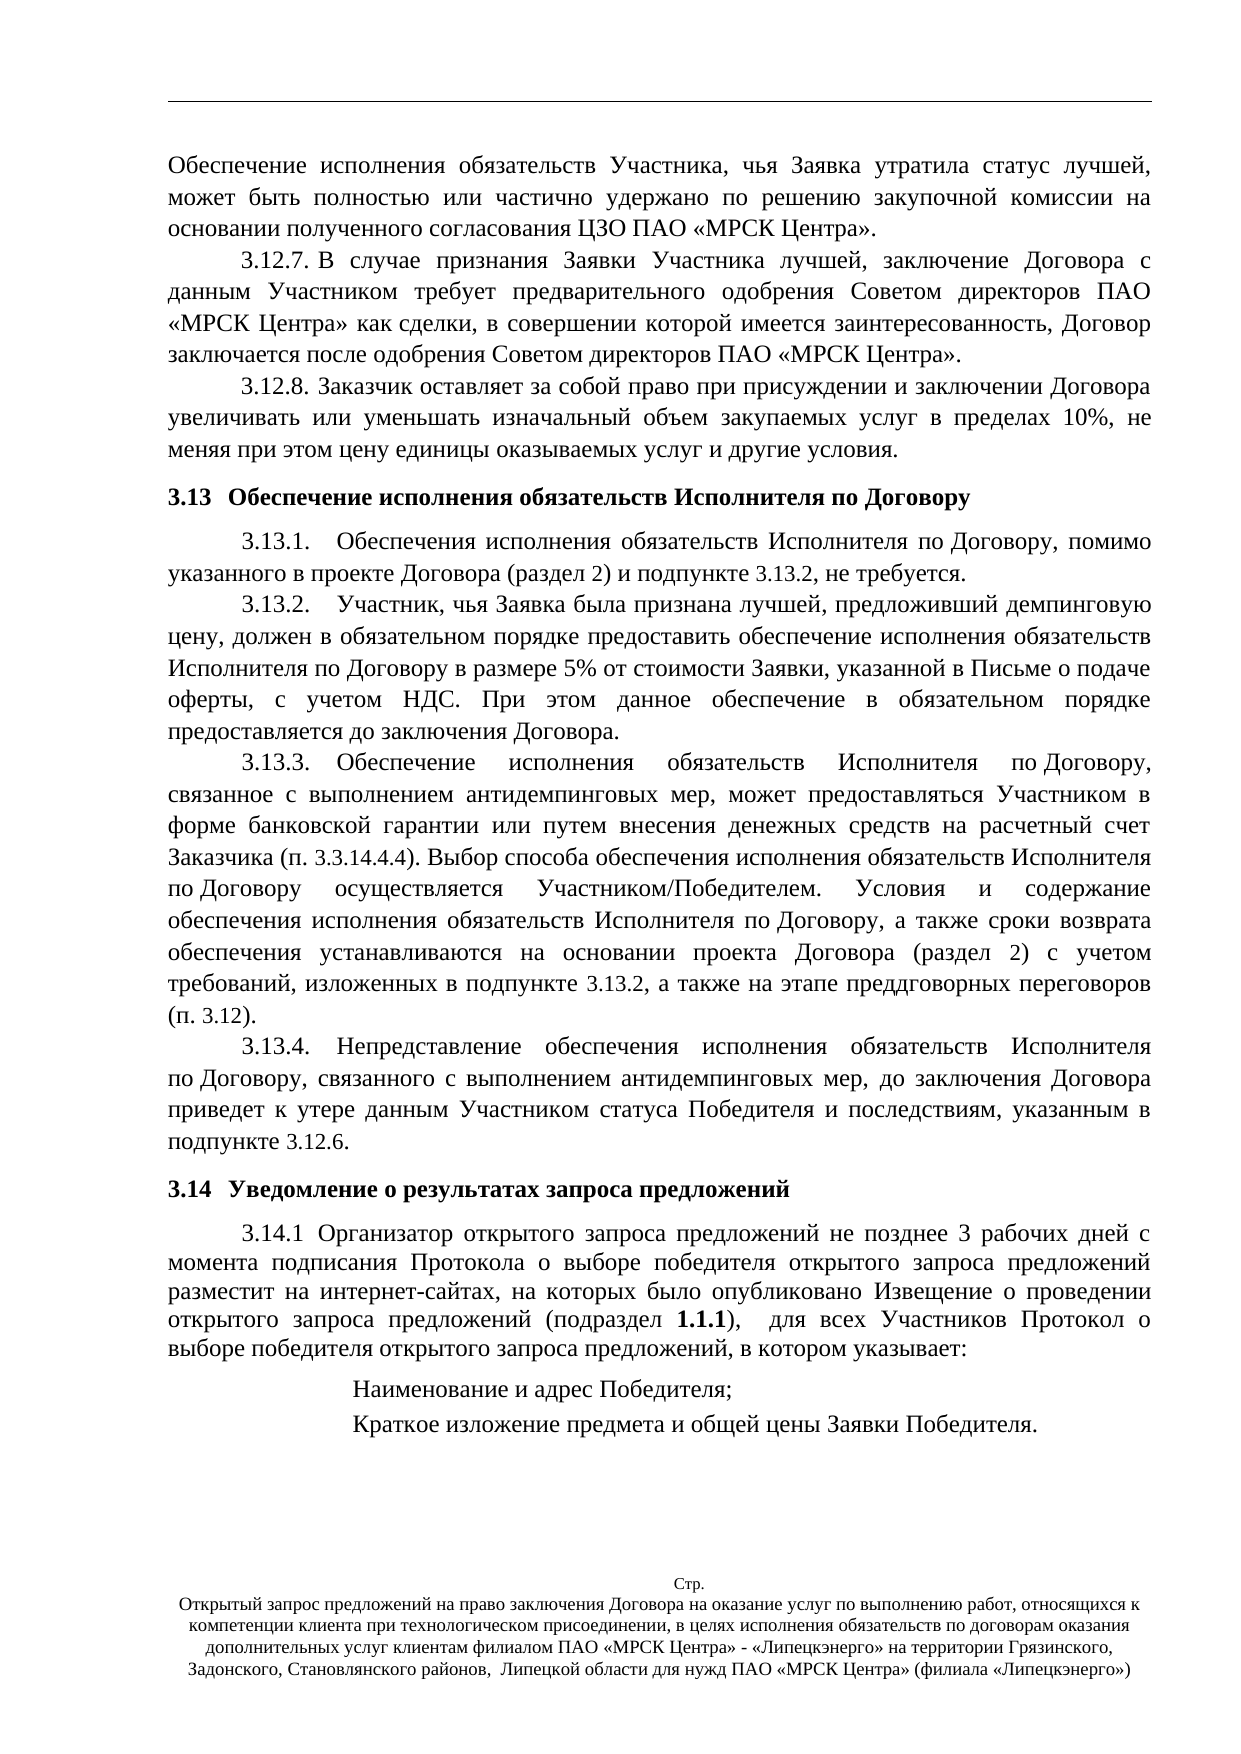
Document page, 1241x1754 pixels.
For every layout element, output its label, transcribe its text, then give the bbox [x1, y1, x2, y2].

subtitle Организатор открытого запроса предложений не позднее 3 рабочих дней с момента подписания Протокола о выборе победителя открытого запроса предложений разместит на интернет-сайтах, на которых было опубликовано Извещение о проведении открытого запроса предложений (подраздел 1.1.1), для всех Участников Протокол о выборе победителя открытого запроса предложений, в котором указывает: [168, 1218, 1152, 1362]
list Краткое изложение предмета и общей цены Заявки Победителя. [352, 1409, 1166, 1438]
list Участник, чья Заявка была признана лучшей, предложивший демпинговую цену, должен в обязательном порядке предоставить обеспечение исполнения обязательств Исполнителя по Договору в размере 5% от стоимости Заявки, указанной в Письме о подаче оферты, с учетом НДС. При этом данное обеспечение в обязательном порядке предоставляется до заключения Договора. [168, 589, 1152, 744]
list Наименование и адрес Победителя; [352, 1374, 1166, 1403]
list Обеспечения исполнения обязательств Исполнителя по Договору, помимо указанного в проекте Договора (раздел 2) и подпункте 3.13.2, не требуется. [168, 526, 1152, 587]
list В случае признания Заявки Участника лучшей, заключение Договора с данным Участником требует предварительного одобрения Советом директоров ПАО «МРСК Центра» как сделки, в совершении которой имеется заинтересованность, Договор заключается после одобрения Советом директоров ПАО «МРСК Центра». [168, 245, 1152, 368]
subtitle Обеспечение исполнения обязательств Исполнителя по Договору [168, 482, 1152, 511]
subtitle Уведомление о результатах запроса предложений [168, 1174, 1152, 1203]
list Заказчик оставляет за собой право при присуждении и заключении Договора увеличивать или уменьшать изначальный объем закупаемых услуг в пределах 10%, не меняя при этом цену единицы оказываемых услуг и другие условия. [168, 371, 1152, 463]
list Непредставление обеспечения исполнения обязательств Исполнителя по Договору, связанного с выполнением антидемпинговых мер, до заключения Договора приведет к утере данным Участником статуса Победителя и последствиям, указанным в подпункте 3.12.6. [168, 1031, 1152, 1155]
list Обеспечение исполнения обязательств Исполнителя по Договору, связанное с выполнением антидемпинговых мер, может предоставляться Участником в форме банковской гарантии или путем внесения денежных средств на расчетный счет Заказчика (п. 3.3.14.4.4). Выбор способа обеспечения исполнения обязательств Исполнителя по Договору осуществляется Участником/Победителем. Условия и содержание обеспечения исполнения обязательств Исполнителя по Договору, а также сроки возврата обеспечения устанавливаются на основании проекта Договора (раздел 2) с учетом требований, изложенных в подпункте 3.13.2, а также на этапе преддговорных переговоров (п. 3.12). [168, 747, 1152, 1028]
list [168, 150, 1152, 242]
